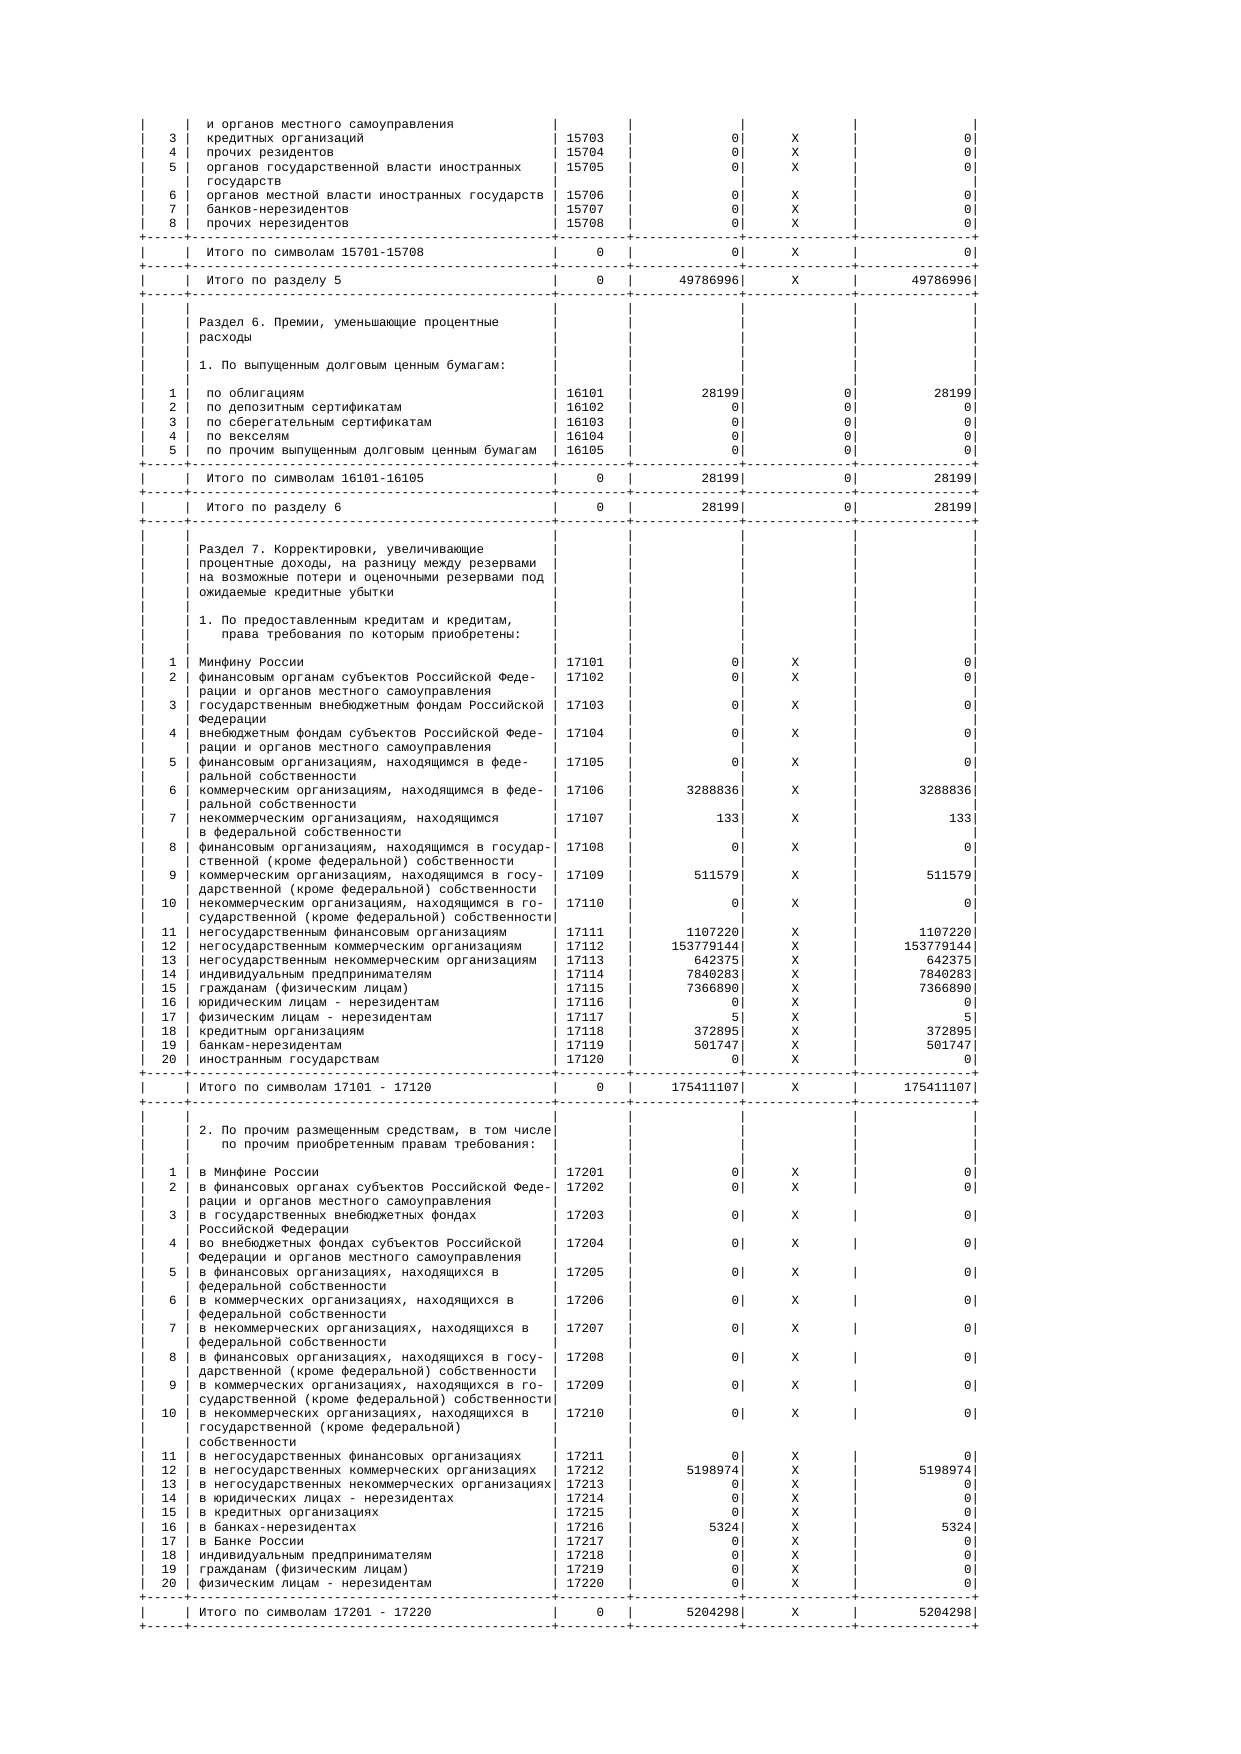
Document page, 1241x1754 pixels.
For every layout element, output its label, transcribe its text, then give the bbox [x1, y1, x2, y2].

text | | государств | | | | | [139, 175, 1101, 189]
text | | дарственной (кроме федеральной) собственности | | | | | [139, 883, 1101, 897]
text | 3 | по сберегательным сертификатам | 16103 | 0| 0| 0| [139, 416, 1101, 430]
text | 13 | в негосударственных некоммерческих организациях| 17213 | 0| Х | 0| [139, 1478, 1101, 1492]
text | | в федеральной собственности | | | | | [139, 826, 1101, 841]
text | 17 | в Банке России | 17217 | 0| Х | 0| [139, 1535, 1101, 1549]
text | 19 | банкам-нерезидентам | 17119 | 501747| Х | 501747| [139, 1039, 1101, 1053]
text | | и органов местного самоуправления | | | | | [139, 118, 1101, 132]
text | 7 | некоммерческим организациям, находящимся | 17107 | 133| Х | 133| [139, 812, 1101, 826]
text | | дарственной (кроме федеральной) собственности | | [139, 1365, 1101, 1379]
text | | процентные доходы, на разницу между резервами | | | | | [139, 557, 1101, 571]
text | | | | | | | [139, 600, 1101, 614]
text | 2 | в финансовых органах субъектов Российской Феде-| 17202 | 0| Х | 0| [139, 1181, 1101, 1195]
text | 16 | в банках-нерезидентах | 17216 | 5324| Х | 5324| [139, 1521, 1101, 1535]
text | | ральной собственности | | | | | [139, 770, 1101, 784]
text | 5 | финансовым организациям, находящимся в феде- | 17105 | 0| Х | 0| [139, 756, 1101, 770]
text | | | | | | | [139, 302, 1101, 316]
text | 7 | в некоммерческих организациях, находящихся в | 17207 | 0| Х | 0| [139, 1322, 1101, 1336]
text | | Итого по символам 17201 - 17220 | 0 | 5204298| Х | 5204298| [139, 1606, 1101, 1620]
text | | собственности | | [139, 1436, 1101, 1450]
text | 16 | юридическим лицам - нерезидентам | 17116 | 0| Х | 0| [139, 996, 1101, 1011]
text | 7 | банков-нерезидентов | 15707 | 0| Х | 0| [139, 203, 1101, 217]
text | 19 | гражданам (физическим лицам) | 17219 | 0| Х | 0| [139, 1563, 1101, 1577]
text | 18 | индивидуальным предпринимателям | 17218 | 0| Х | 0| [139, 1549, 1101, 1563]
text | | рации и органов местного самоуправления | | [139, 1195, 1101, 1209]
text | 1 | по облигациям | 16101 | 28199| 0| 28199| [139, 387, 1101, 401]
text | 5 | в финансовых организациях, находящихся в | 17205 | 0| Х | 0| [139, 1266, 1101, 1280]
text | | ственной (кроме федеральной) собственности | | | | | [139, 855, 1101, 869]
text | 4 | во внебюджетных фондах субъектов Российской | 17204 | 0| Х | 0| [139, 1237, 1101, 1251]
text | 17 | физическим лицам - нерезидентам | 17117 | 5| Х | 5| [139, 1011, 1101, 1025]
text | 2 | финансовым органам субъектов Российской Феде- | 17102 | 0| Х | 0| [139, 671, 1101, 685]
text +-----+------------------------------------------------+---------+--------------+--------------+---------------+ [139, 260, 1101, 274]
text | | Итого по разделу 6 | 0 | 28199| 0| 28199| [139, 501, 1101, 515]
text | 6 | органов местной власти иностранных государств | 15706 | 0| Х | 0| [139, 189, 1101, 203]
text | | ральной собственности | | | | | [139, 798, 1101, 812]
text | 8 | прочих нерезидентов | 15708 | 0| Х | 0| [139, 217, 1101, 231]
text +-----+------------------------------------------------+---------+--------------+--------------+---------------+ [139, 1620, 1101, 1634]
text +-----+------------------------------------------------+---------+--------------+--------------+---------------+ [139, 231, 1101, 246]
text | | 1. По выпущенным долговым ценным бумагам: | | | | | [139, 359, 1101, 373]
text | 12 | негосударственным коммерческим организациям | 17112 | 153779144| Х | 153779144| [139, 940, 1101, 954]
text | | | | | | | [139, 345, 1101, 359]
text | | | | | | | [139, 529, 1101, 543]
text | 20 | физическим лицам - нерезидентам | 17220 | 0| Х | 0| [139, 1577, 1101, 1591]
text | 11 | в негосударственных финансовых организациях | 17211 | 0| Х | 0| [139, 1450, 1101, 1464]
text | | Раздел 7. Корректировки, увеличивающие | | | | | [139, 543, 1101, 557]
text | 6 | коммерческим организациям, находящимся в феде- | 17106 | 3288836| Х | 3288836| [139, 784, 1101, 798]
text | | федеральной собственности | | [139, 1280, 1101, 1294]
text | | федеральной собственности | | [139, 1308, 1101, 1322]
text | | | | | | | [139, 373, 1101, 387]
text +-----+------------------------------------------------+---------+--------------+--------------+---------------+ [139, 1591, 1101, 1606]
text | 4 | внебюджетным фондам субъектов Российской Феде- | 17104 | 0| Х | 0| [139, 727, 1101, 741]
text | | | | | | | [139, 1152, 1101, 1166]
text | 10 | в некоммерческих организациях, находящихся в | 17210 | 0| Х | 0| [139, 1407, 1101, 1421]
text | 20 | иностранным государствам | 17120 | 0| Х | 0| [139, 1053, 1101, 1067]
text | 6 | в коммерческих организациях, находящихся в | 17206 | 0| Х | 0| [139, 1294, 1101, 1308]
text | | расходы | | | | | [139, 331, 1101, 345]
text | 5 | органов государственной власти иностранных | 15705 | 0| Х | 0| [139, 161, 1101, 175]
text +-----+------------------------------------------------+---------+--------------+--------------+---------------+ [139, 458, 1101, 472]
text | | Раздел 6. Премии, уменьшающие процентные | | | | | [139, 316, 1101, 331]
text | 4 | по векселям | 16104 | 0| 0| 0| [139, 430, 1101, 444]
text +-----+------------------------------------------------+---------+--------------+--------------+---------------+ [139, 1067, 1101, 1081]
text | | на возможные потери и оценочными резервами под | | | | | [139, 571, 1101, 586]
text | | государственной (кроме федеральной) | | [139, 1421, 1101, 1436]
text | 8 | в финансовых организациях, находящихся в госу- | 17208 | 0| Х | 0| [139, 1351, 1101, 1365]
text | 15 | в кредитных организациях | 17215 | 0| Х | 0| [139, 1506, 1101, 1521]
text | | Итого по символам 15701-15708 | 0 | 0| Х | 0| [139, 246, 1101, 260]
text | 4 | прочих резидентов | 15704 | 0| Х | 0| [139, 146, 1101, 161]
text | 9 | коммерческим организациям, находящимся в госу- | 17109 | 511579| Х | 511579| [139, 869, 1101, 883]
text | 10 | некоммерческим организациям, находящимся в го- | 17110 | 0| Х | 0| [139, 897, 1101, 911]
text +-----+------------------------------------------------+---------+--------------+--------------+---------------+ [139, 486, 1101, 501]
text | 9 | в коммерческих организациях, находящихся в го- | 17209 | 0| Х | 0| [139, 1379, 1101, 1393]
text | | рации и органов местного самоуправления | | | | | [139, 685, 1101, 699]
text | | Итого по разделу 5 | 0 | 49786996| Х | 49786996| [139, 274, 1101, 288]
text | | Российской Федерации | | [139, 1223, 1101, 1237]
text | 14 | индивидуальным предпринимателям | 17114 | 7840283| Х | 7840283| [139, 968, 1101, 982]
text | | 2. По прочим размещенным средствам, в том числе| | | | | [139, 1124, 1101, 1138]
text | | права требования по которым приобретены: | | | | | [139, 628, 1101, 642]
text | 3 | в государственных внебюджетных фондах | 17203 | 0| Х | 0| [139, 1209, 1101, 1223]
text +-----+------------------------------------------------+---------+--------------+--------------+---------------+ [139, 1096, 1101, 1110]
text | | сударственной (кроме федеральной) собственности| | | | | [139, 911, 1101, 926]
text | | | | | | | [139, 642, 1101, 656]
text +-----+------------------------------------------------+---------+--------------+--------------+---------------+ [139, 515, 1101, 529]
text | 15 | гражданам (физическим лицам) | 17115 | 7366890| Х | 7366890| [139, 982, 1101, 996]
text | | Федерации | | | | | [139, 713, 1101, 727]
text | 14 | в юридических лицах - нерезидентах | 17214 | 0| Х | 0| [139, 1492, 1101, 1506]
text | 1 | в Минфине России | 17201 | 0| Х | 0| [139, 1166, 1101, 1181]
text | 2 | по депозитным сертификатам | 16102 | 0| 0| 0| [139, 401, 1101, 416]
text | | сударственной (кроме федеральной) собственности| | [139, 1393, 1101, 1407]
text | | федеральной собственности | | [139, 1336, 1101, 1351]
text +-----+------------------------------------------------+---------+--------------+--------------+---------------+ [139, 288, 1101, 302]
text | | Итого по символам 17101 - 17120 | 0 | 175411107| Х | 175411107| [139, 1081, 1101, 1096]
text | 3 | государственным внебюджетным фондам Российской | 17103 | 0| Х | 0| [139, 699, 1101, 713]
text | 5 | по прочим выпущенным долговым ценным бумагам | 16105 | 0| 0| 0| [139, 444, 1101, 458]
text | 8 | финансовым организациям, находящимся в государ-| 17108 | 0| Х | 0| [139, 841, 1101, 855]
text | 3 | кредитных организаций | 15703 | 0| Х | 0| [139, 132, 1101, 146]
text | | | | | | | [139, 1110, 1101, 1124]
text | 11 | негосударственным финансовым организациям | 17111 | 1107220| Х | 1107220| [139, 926, 1101, 940]
text | 18 | кредитным организациям | 17118 | 372895| Х | 372895| [139, 1025, 1101, 1039]
text | | Федерации и органов местного самоуправления | | [139, 1251, 1101, 1266]
text | | 1. По предоставленным кредитам и кредитам, | | | | | [139, 614, 1101, 628]
text | 12 | в негосударственных коммерческих организациях | 17212 | 5198974| Х | 5198974| [139, 1464, 1101, 1478]
text | | ожидаемые кредитные убытки | | | | | [139, 586, 1101, 600]
text | | рации и органов местного самоуправления | | | | | [139, 741, 1101, 756]
text | | Итого по символам 16101-16105 | 0 | 28199| 0| 28199| [139, 472, 1101, 486]
text | 13 | негосударственным некоммерческим организациям | 17113 | 642375| Х | 642375| [139, 954, 1101, 968]
text | | по прочим приобретенным правам требования: | | | | | [139, 1138, 1101, 1152]
text | 1 | Минфину России | 17101 | 0| Х | 0| [139, 656, 1101, 671]
